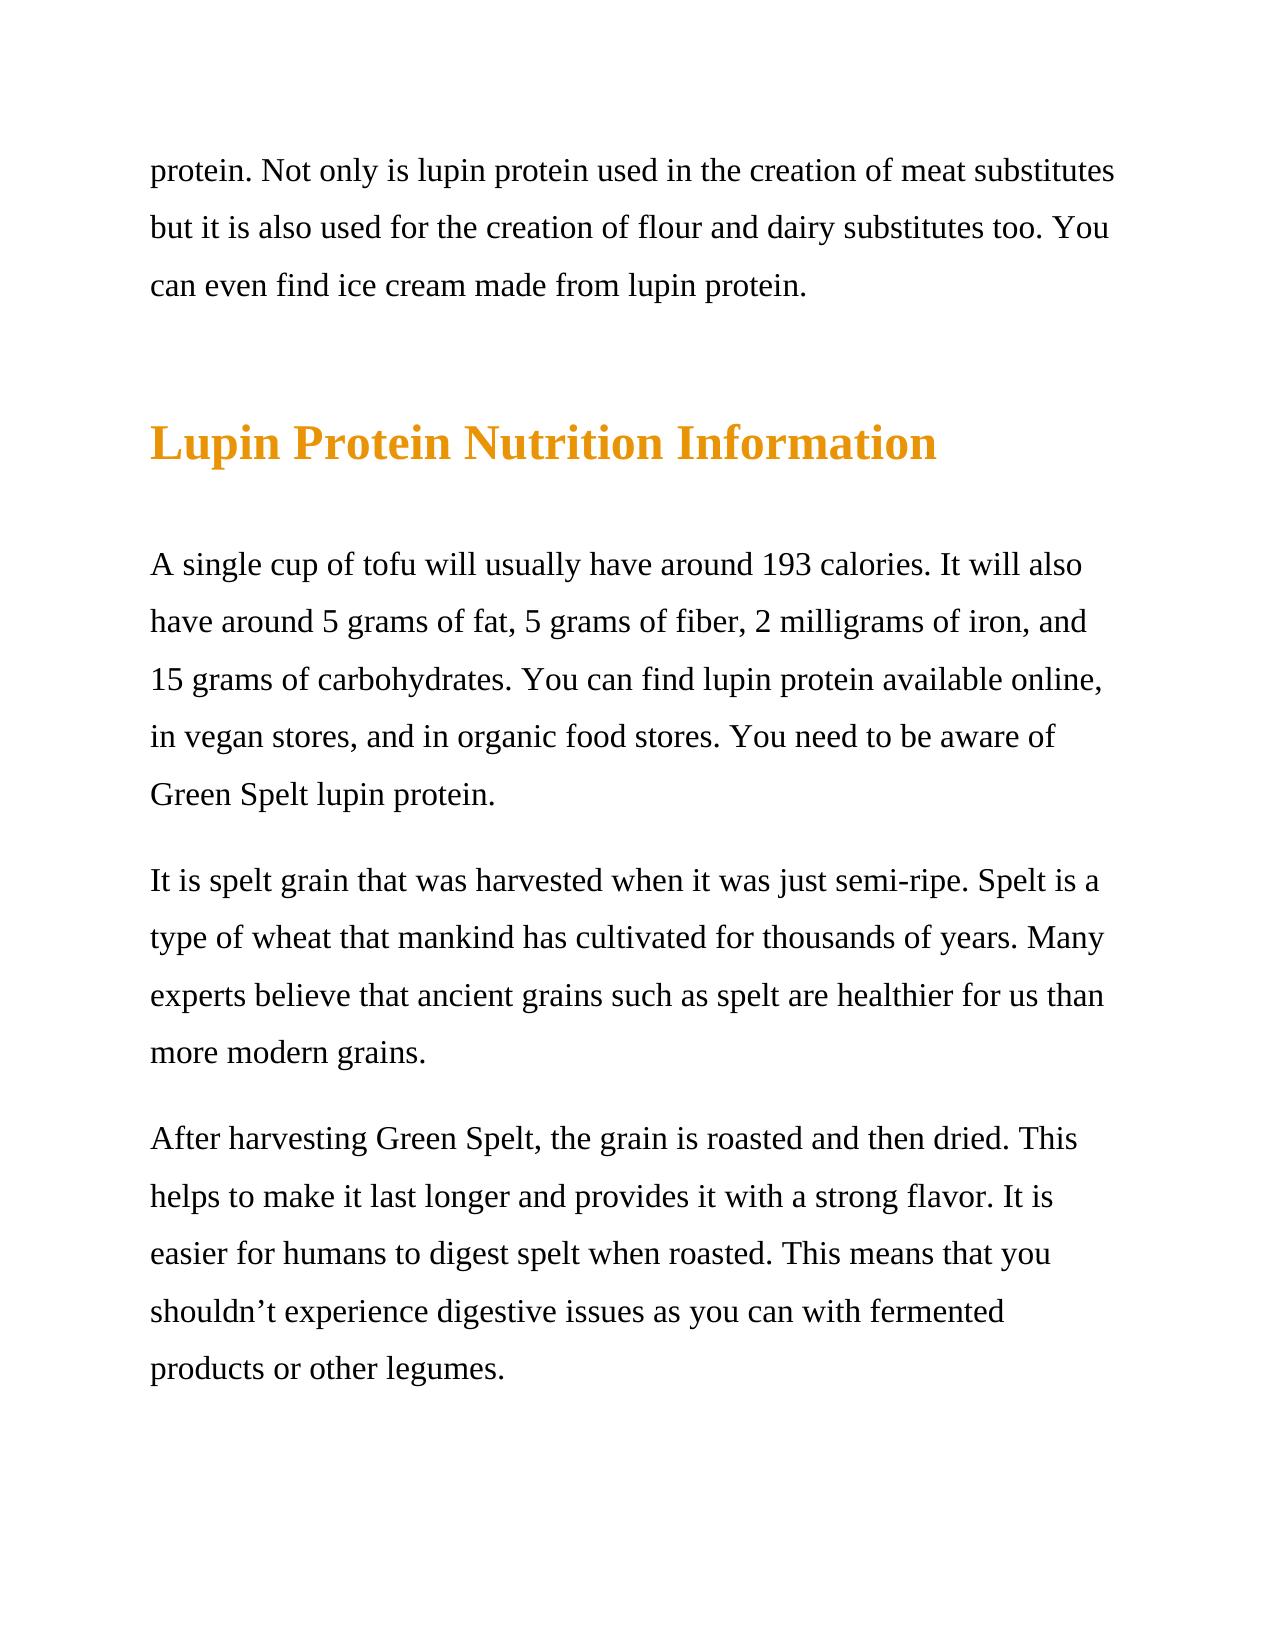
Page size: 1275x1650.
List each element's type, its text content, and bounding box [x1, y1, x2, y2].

subtitle Lupin Protein Nutrition Information [150, 412, 1125, 470]
text It is spelt grain that was harvested when it was just semi-ripe. Spelt is a type of wheat that mankind has cultivated for thousands of years. Many experts believe that ancient grains such as spelt are healthier for us than more modern grains. [150, 860, 1125, 1071]
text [150, 150, 1125, 303]
text A single cup of tofu will usually have around 193 calories. It will also have around 5 grams of fat, 5 grams of fiber, 2 milligrams of iron, and 15 grams of carbohydrates. You can find lupin protein available online, in vegan stores, and in organic food stores. You need to be aware of Green Spelt lupin protein. [150, 544, 1125, 812]
text After harvesting Green Spelt, the grain is roasted and then dried. This helps to make it last longer and provides it with a strong flavor. It is easier for humans to digest spelt when roasted. This means that you shouldn’t experience digestive issues as you can with fermented products or other legumes. [150, 1118, 1125, 1387]
